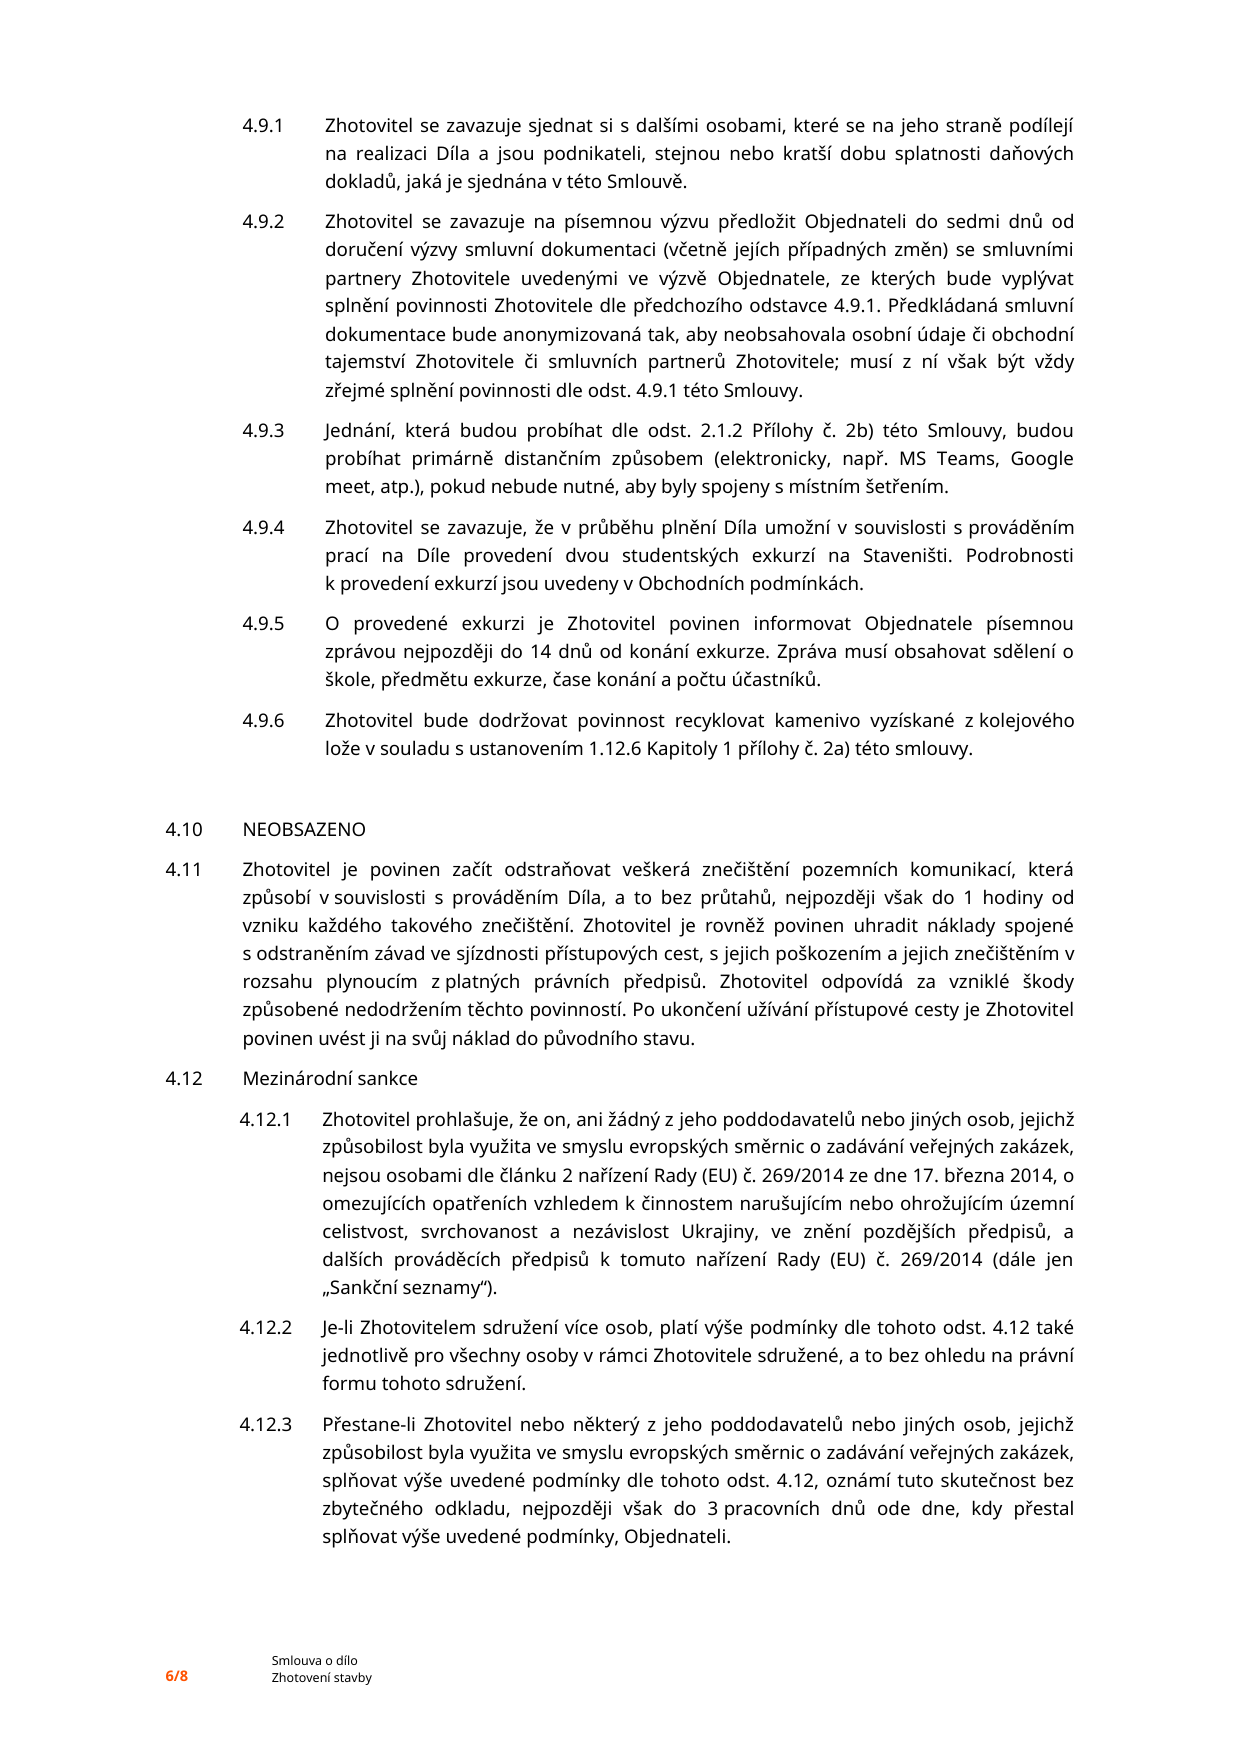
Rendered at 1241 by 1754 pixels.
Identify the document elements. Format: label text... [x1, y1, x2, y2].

text Zhotovitel je povinen začít odstraňovat veškerá znečištění pozemních komunikací, která způsobí v souvislosti s prováděním Díla, a to bez průtahů, nejpozději však do 1 hodiny od vzniku každého takového znečištění. Zhotovitel je rovněž povinen uhradit náklady spojené s odstraněním závad ve sjízdnosti přístupových cest, s jejich poškozením a jejich znečištěním v rozsahu plynoucím z platných právních předpisů. Zhotovitel odpovídá za vzniklé škody způsobené nedodržením těchto povinností. Po ukončení užívání přístupové cesty je Zhotovitel povinen uvést ji na svůj náklad do původního stavu. [165, 857, 1075, 1050]
text Mezinárodní sankce [165, 1065, 1075, 1091]
text Přestane-li Zhotovitel nebo některý z jeho poddodavatelů nebo jiných osob, jejichž způsobilost byla využita ve smyslu evropských směrnic o zadávání veřejných zakázek, splňovat výše uvedené podmínky dle tohoto odst. 4.12, oznámí tuto skutečnost bez zbytečného odkladu, nejpozději však do 3 pracovních dnů ode dne, kdy přestal splňovat výše uvedené podmínky, Objednateli. [239, 1411, 1075, 1549]
text Je-li Zhotovitelem sdružení více osob, platí výše podmínky dle tohoto odst. 4.12 také jednotlivě pro všechny osoby v rámci Zhotovitele sdružené, a to bez ohledu na právní formu tohoto sdružení. [239, 1314, 1075, 1396]
text Zhotovitel se zavazuje, že v průběhu plnění Díla umožní v souvislosti s prováděním prací na Díle provedení dvou studentských exkurzí na Staveništi. Podrobnosti k provedení exkurzí jsou uvedeny v Obchodních podmínkách. [242, 514, 1075, 596]
text Jednání, která budou probíhat dle odst. 2.1.2 Přílohy č. 2b) této Smlouvy, budou probíhat primárně distančním způsobem (elektronicky, např. MS Teams, Google meet, atp.), pokud nebude nutné, aby byly spojeny s místním šetřením. [242, 417, 1075, 499]
text Zhotovitel se zavazuje sjednat si s dalšími osobami, které se na jeho straně podílejí na realizaci Díla a jsou podnikateli, stejnou nebo kratší dobu splatnosti daňových dokladů, jaká je sjednána v této Smlouvě. [242, 112, 1075, 194]
text NEOBSAZENO [165, 816, 1075, 842]
text Zhotovitel bude dodržovat povinnost recyklovat kamenivo vyzískané z kolejového lože v souladu s ustanovením 1.12.6 Kapitoly 1 přílohy č. 2a) této smlouvy. [242, 707, 1075, 761]
text Zhotovitel prohlašuje, že on, ani žádný z jeho poddodavatelů nebo jiných osob, jejichž způsobilost byla využita ve smyslu evropských směrnic o zadávání veřejných zakázek, nejsou osobami dle článku 2 nařízení Rady (EU) č. 269/2014 ze dne 17. března 2014, o omezujících opatřeních vzhledem k činnostem narušujícím nebo ohrožujícím územní celistvost, svrchovanost a nezávislost Ukrajiny, ve znění pozdějších předpisů, a dalších prováděcích předpisů k tomuto nařízení Rady (EU) č. 269/2014 (dále jen „Sankční seznamy“). [239, 1106, 1075, 1299]
text O provedené exkurzi je Zhotovitel povinen informovat Objednatele písemnou zprávou nejpozději do 14 dnů od konání exkurze. Zpráva musí obsahovat sdělení o škole, předmětu exkurze, čase konání a počtu účastníků. [242, 611, 1075, 692]
text Zhotovitel se zavazuje na písemnou výzvu předložit Objednateli do sedmi dnů od doručení výzvy smluvní dokumentaci (včetně jejích případných změn) se smluvními partnery Zhotovitele uvedenými ve výzvě Objednatele, ze kterých bude vyplývat splnění povinnosti Zhotovitele dle předchozího odstavce 4.9.1. Předkládaná smluvní dokumentace bude anonymizovaná tak, aby neobsahovala osobní údaje či obchodní tajemství Zhotovitele či smluvních partnerů Zhotovitele; musí z ní však být vždy zřejmé splnění povinnosti dle odst. 4.9.1 této Smlouvy. [242, 209, 1075, 402]
